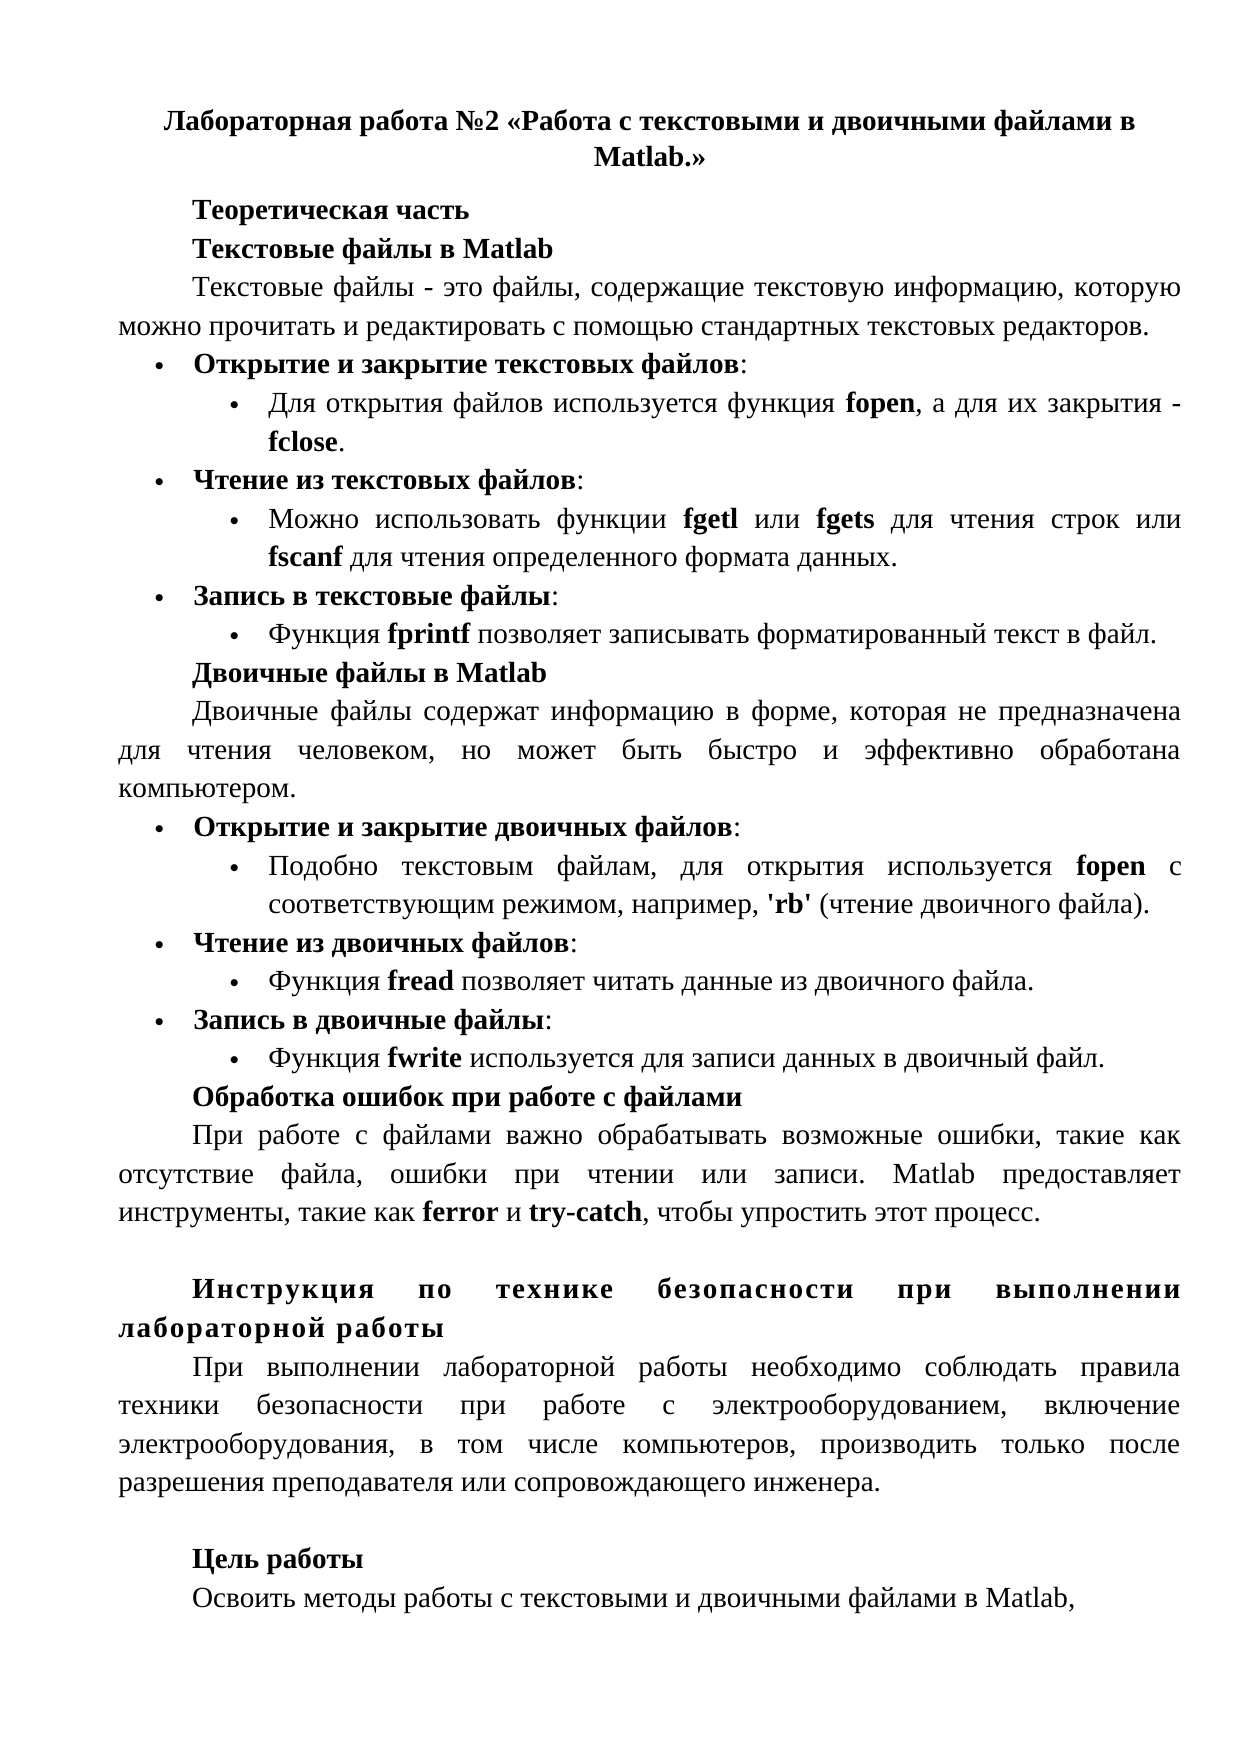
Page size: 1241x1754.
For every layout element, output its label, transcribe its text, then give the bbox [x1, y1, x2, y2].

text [118, 1580, 1181, 1613]
text Инструкция по технике безопасности при выполнении лабораторной работы [118, 1272, 1182, 1344]
text Обработка ошибок при работе с файлами [118, 1079, 1182, 1112]
text Лабораторная работа №2 «Работа с текстовыми и двоичными файлами в Matlab.» [118, 103, 1181, 173]
list Запись в двоичные файлы: [156, 1002, 1182, 1035]
list Функция fread позволяет читать данные из двоичного файла. [231, 963, 1182, 997]
list Подобно текстовым файлам, для открытия используется fopen с соответствующим режимом, например, 'rb' (чтение двоичного файла). [231, 848, 1182, 920]
list Чтение из двоичных файлов: [156, 925, 1182, 958]
text Цель работы [118, 1541, 1181, 1575]
text Двоичные файлы в Matlab [118, 655, 1182, 688]
list Открытие и закрытие текстовых файлов: [156, 347, 1182, 380]
text Текстовые файлы в Matlab [118, 231, 1182, 264]
list Чтение из текстовых файлов: [156, 462, 1182, 496]
list Можно использовать функции fgetl или fgets для чтения строк или fscanf для чтения определенного формата данных. [231, 501, 1182, 573]
list Для открытия файлов используется функция fopen, а для их закрытия - fclose. [231, 385, 1182, 457]
text При работе с файлами важно обрабатывать возможные ошибки, такие как отсутствие файла, ошибки при чтении или записи. Matlab предоставляет инструменты, такие как ferror и try-catch, чтобы упростить этот процесс. [118, 1117, 1182, 1228]
text Текстовые файлы - это файлы, содержащие текстовую информацию, которую можно прочитать и редактировать с помощью стандартных текстовых редакторов. [118, 269, 1182, 342]
list Функция fwrite используется для записи данных в двоичный файл. [231, 1040, 1182, 1074]
text При выполнении лабораторной работы необходимо соблюдать правила техники безопасности при работе с электрооборудованием, включение электрооборудования, в том числе компьютеров, производить только после разрешения преподавателя или сопровождающего инженера. [118, 1349, 1181, 1498]
list Функция fprintf позволяет записывать форматированный текст в файл. [231, 616, 1182, 650]
list Открытие и закрытие двоичных файлов: [156, 809, 1182, 843]
text Теоретическая часть [118, 192, 1182, 226]
list Запись в текстовые файлы: [156, 578, 1182, 611]
text Двоичные файлы содержат информацию в форме, которая не предназначена для чтения человеком, но может быть быстро и эффективно обработана компьютером. [118, 693, 1182, 804]
